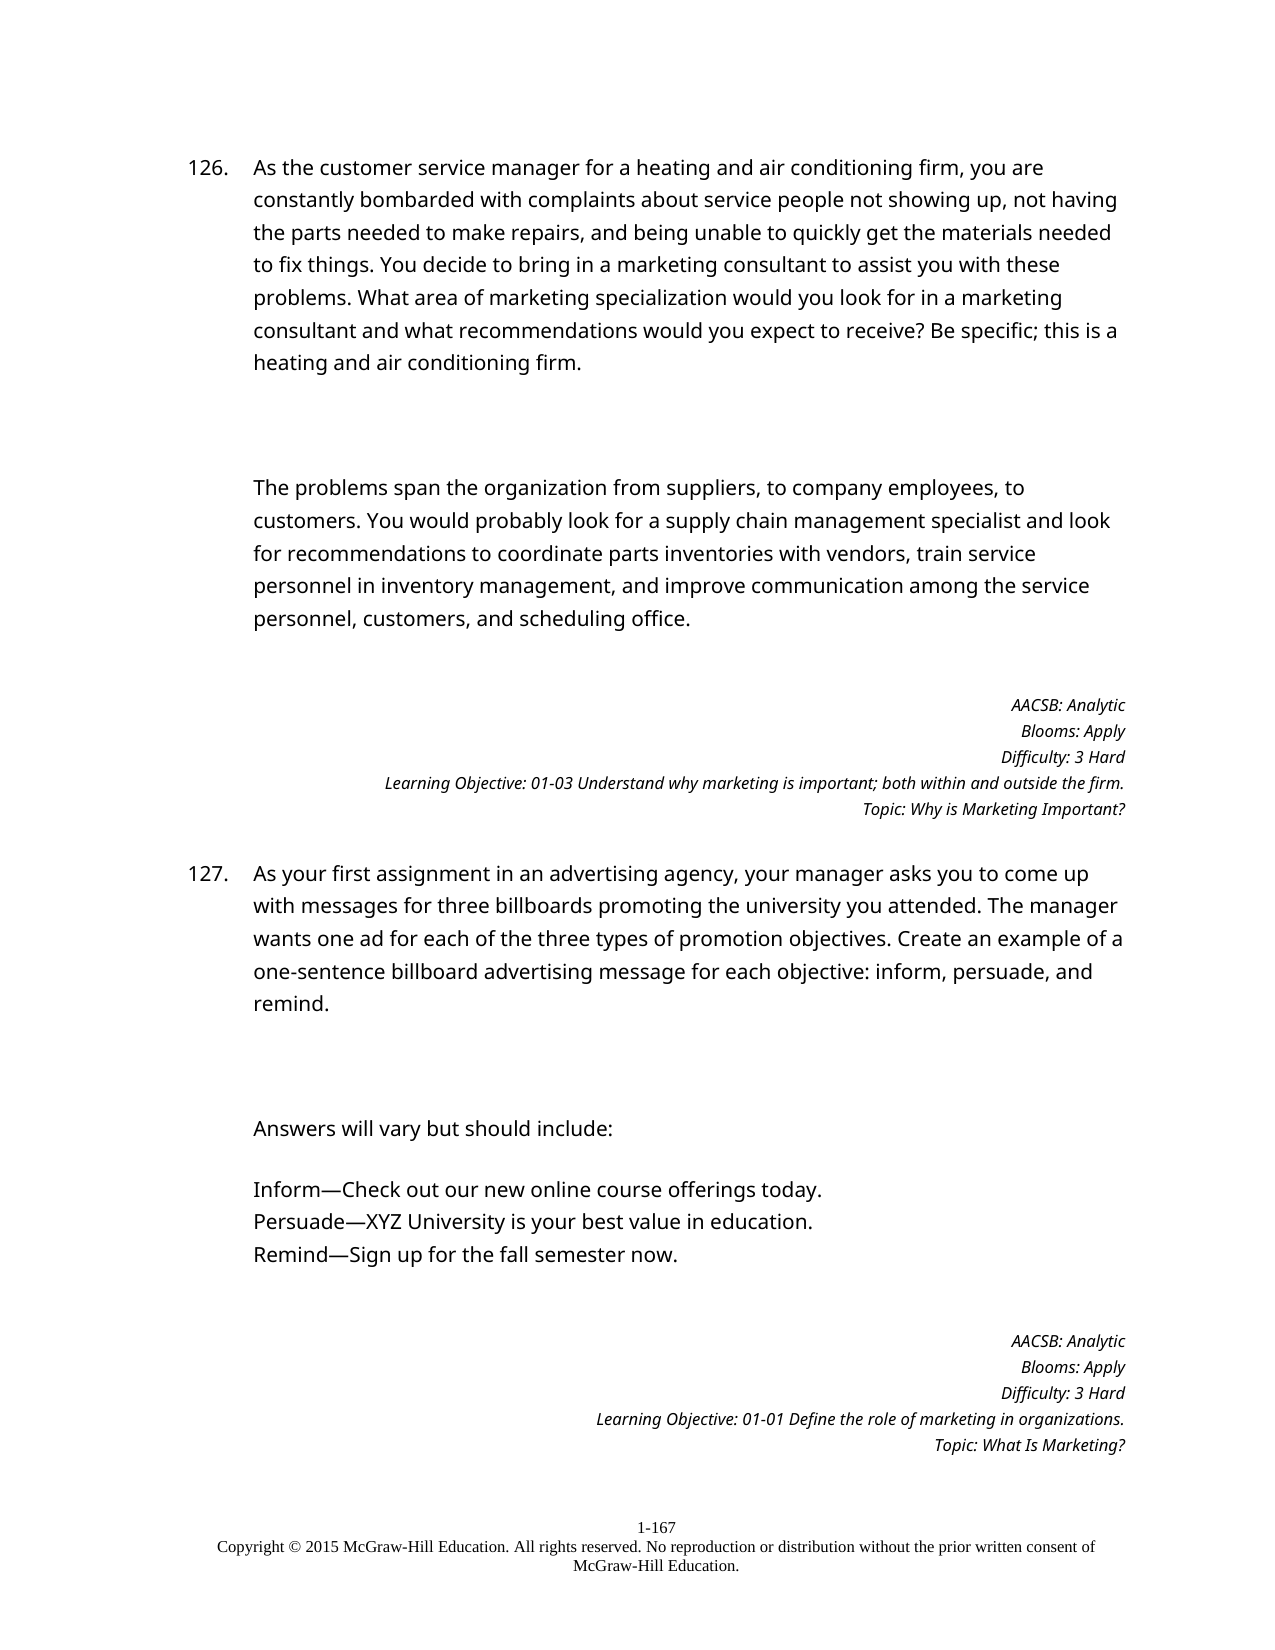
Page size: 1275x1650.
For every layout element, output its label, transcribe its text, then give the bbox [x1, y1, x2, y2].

table_header As your first assignment in an advertising agency, your manager asks you to come up with messages for three billboards promoting the university you attended. The manager wants one ad for each of the three types of promotion objectives. Create an example of a one-sentence billboard advertising message for each objective: inform, persuade, and remind. Answers will vary but should include: Inform—Check out our new online course offerings today. Persuade—XYZ University is your best value in education. Remind—Sign up for the fall semester now. [253, 859, 1125, 1300]
table_header 127. [188, 859, 253, 1300]
table_header 126. [188, 153, 253, 664]
table_header As the customer service manager for a heating and air conditioning firm, you are constantly bombarded with complaints about service people not showing up, not having the parts needed to make repairs, and being unable to quickly get the materials needed to fix things. You decide to bring in a marketing consultant to assist you with these problems. What area of marketing specialization would you look for in a marketing consultant and what recommendations would you expect to receive? Be specific; this is a heating and air conditioning firm. The problems span the organization from suppliers, to company employees, to customers. You would probably look for a supply chain management specialist and look for recommendations to coordinate parts inventories with vendors, train service personnel in inventory management, and improve communication among the service personnel, customers, and scheduling office. [253, 153, 1125, 664]
table_header AACSB: Analytic Blooms: Apply Difficulty: 3 Hard Learning Objective: 01-03 Understand why marketing is important; both within and outside the firm. Topic: Why is Marketing Important? [188, 693, 1125, 856]
table_header AACSB: Analytic Blooms: Apply Difficulty: 3 Hard Learning Objective: 01-01 Define the role of marketing in organizations. Topic: What Is Marketing? [188, 1329, 1125, 1492]
